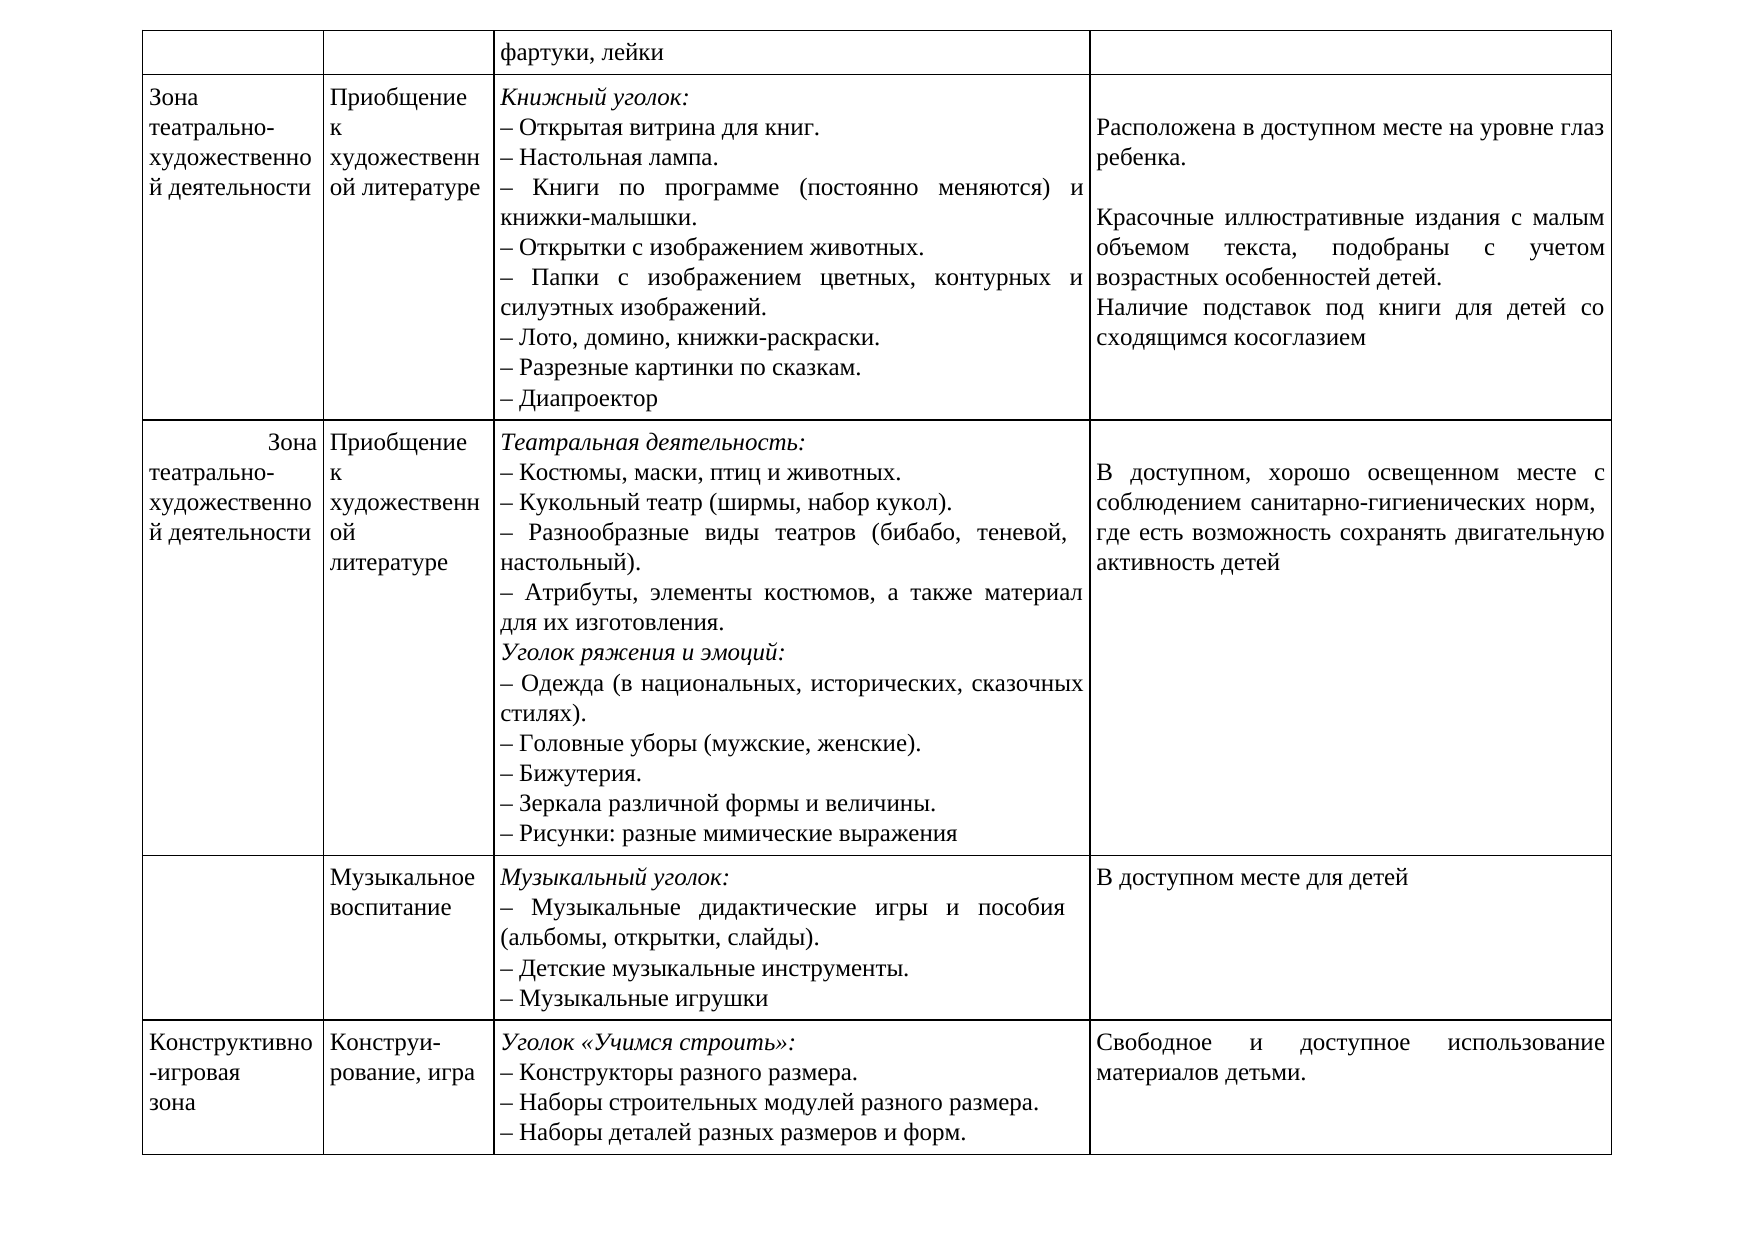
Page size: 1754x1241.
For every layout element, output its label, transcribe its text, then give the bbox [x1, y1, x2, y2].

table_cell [495, 1021, 1089, 1153]
table_cell [143, 856, 323, 1019]
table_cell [143, 1021, 323, 1153]
table_cell Зона театрально-художественной деятельности [143, 421, 323, 854]
table_cell Приобщение к художественной литературе [324, 75, 493, 419]
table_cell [495, 31, 1089, 74]
table_cell Зона театрально-художественной деятельности [143, 75, 323, 419]
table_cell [1091, 31, 1611, 74]
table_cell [1091, 1021, 1611, 1153]
table_cell Книжный уголок: – Открытая витрина для книг. – Настольная лампа. – Книги по программе (постоянно меняются) и книжки-малышки. – Открытки с изображением животных. – Папки с изображением цветных, контурных и силуэтных изображений. – Лото, домино, книжки-раскраски. – Разрезные картинки по сказкам. – Диапроектор [495, 75, 1089, 419]
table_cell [324, 1021, 493, 1153]
table_cell В доступном месте для детей [1091, 856, 1611, 1019]
table_cell Театральная деятельность: – Костюмы, маски, птиц и животных. – Кукольный театр (ширмы, набор кукол). – Разнообразные виды театров (бибабо, теневой, настольный). – Атрибуты, элементы костюмов, а также материал для их изготовления. Уголок ряжения и эмоций: – Одежда (в национальных, исторических, сказочных стилях). – Головные уборы (мужские, женские). – Бижутерия. – Зеркала различной формы и величины. – Рисунки: разные мимические выражения [495, 421, 1089, 854]
table_cell Приобщение к художественной литературе [324, 421, 493, 854]
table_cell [143, 31, 323, 74]
table_cell В доступном, хорошо освещенном месте с соблюдением санитарно-гигиенических норм, где есть возможность сохранять двигательную активность детей [1091, 421, 1611, 854]
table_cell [324, 31, 493, 74]
table_cell Расположена в доступном месте на уровне глаз ребенка. Красочные иллюстративные издания с малым объемом текста, подобраны с учетом возрастных особенностей детей. Наличие подставок под книги для детей со сходящимся косоглазием [1091, 75, 1611, 419]
table_cell Музыкальное воспитание [324, 856, 493, 1019]
table_cell Музыкальный уголок: – Музыкальные дидактические игры и пособия (альбомы, открытки, слайды). – Детские музыкальные инструменты. – Музыкальные игрушки [495, 856, 1089, 1019]
